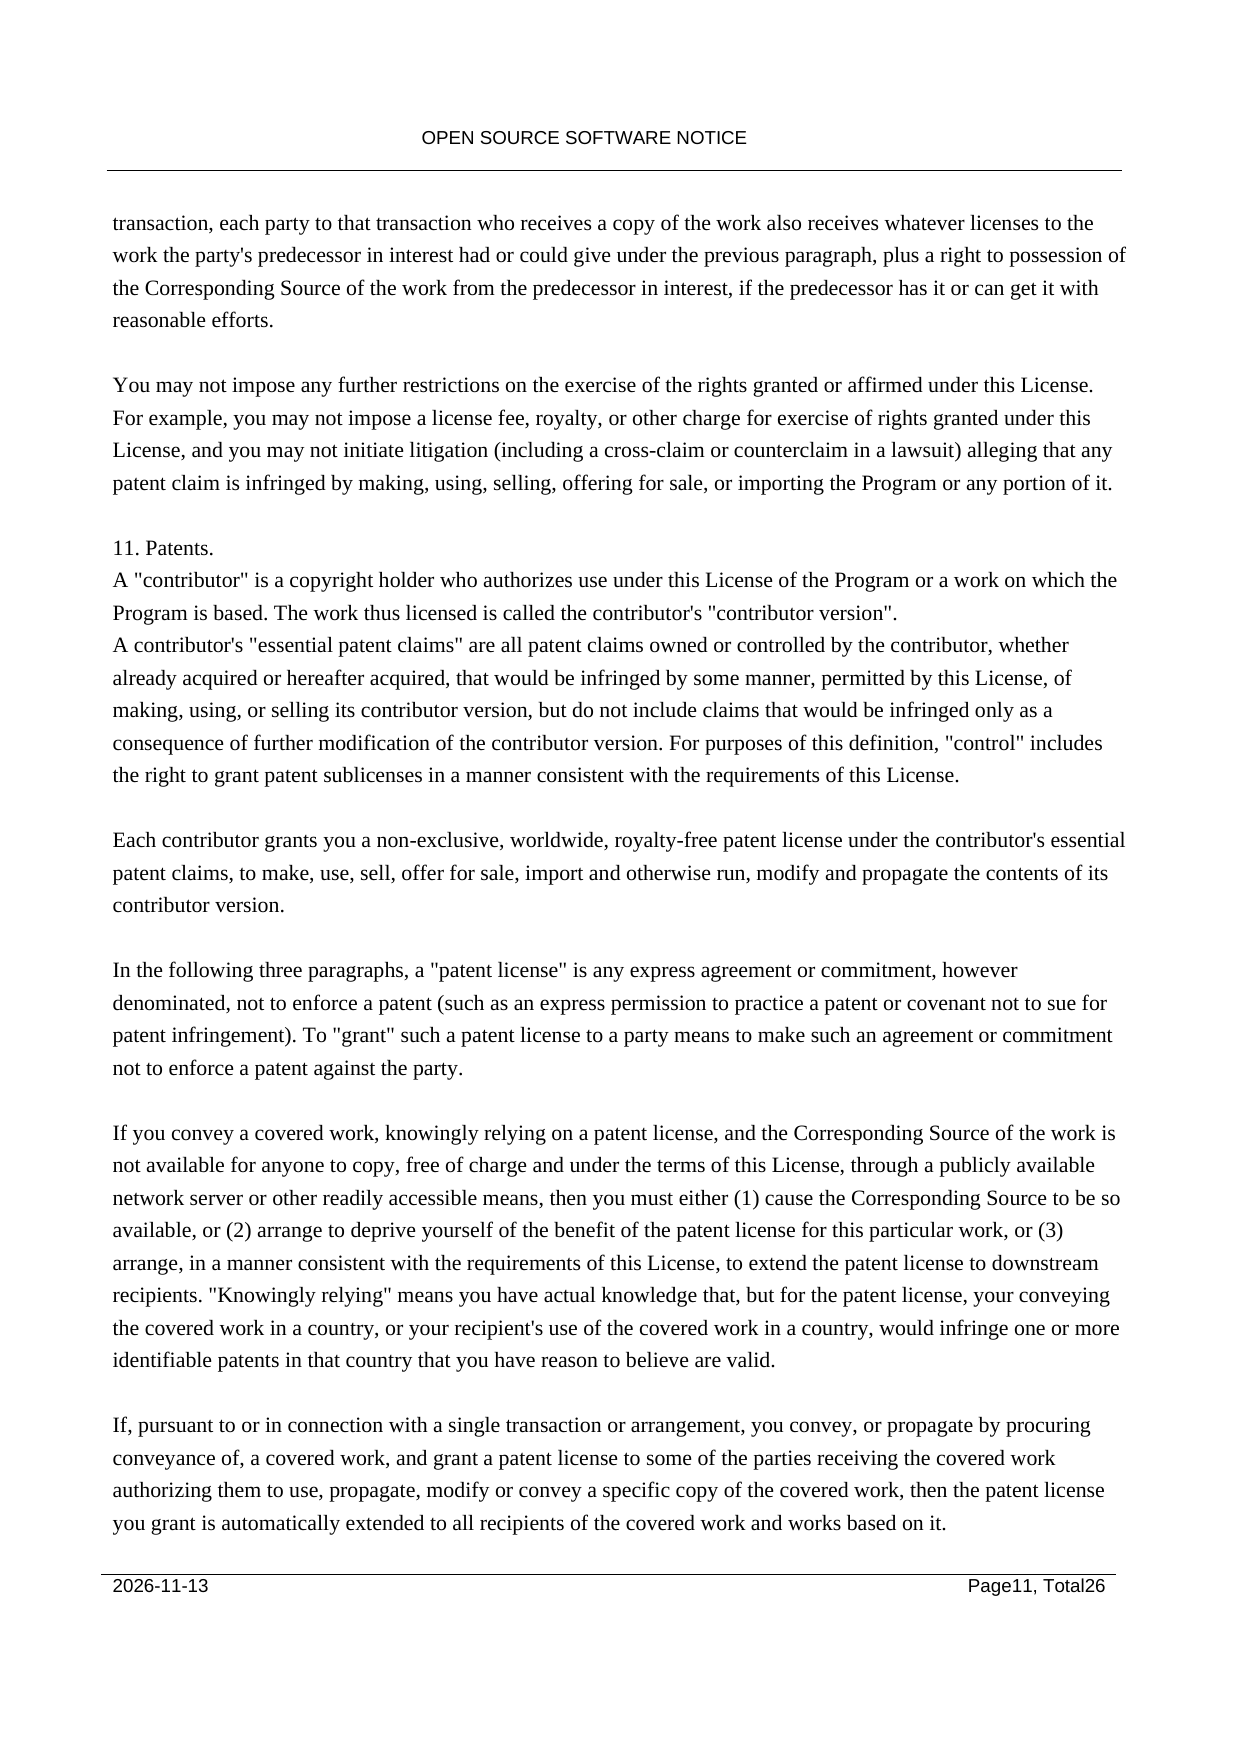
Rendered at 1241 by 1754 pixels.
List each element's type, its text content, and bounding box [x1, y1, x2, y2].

text A "contributor" is a copyright holder who authorizes use under this License of the Program or a work on which the Program is based. The work thus licensed is called the contributor's "contributor version". [112, 564, 1128, 629]
text A contributor's "essential patent claims" are all patent claims owned or controlled by the contributor, whether already acquired or hereafter acquired, that would be infringed by some manner, permitted by this License, of making, using, or selling its contributor version, but do not include claims that would be infringed only as a consequence of further modification of the contributor version. For purposes of this definition, "control" includes the right to grant patent sublicenses in a manner consistent with the requirements of this License. [112, 629, 1128, 791]
text You may not impose any further restrictions on the exercise of the rights granted or affirmed under this License. For example, you may not impose a license fee, royalty, or other charge for exercise of rights granted under this License, and you may not initiate litigation (including a cross-claim or counterclaim in a lawsuit) alleging that any patent claim is infringed by making, using, selling, offering for sale, or importing the Program or any portion of it. [112, 369, 1128, 499]
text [112, 206, 1128, 336]
text If, pursuant to or in connection with a single transaction or arrangement, you convey, or propagate by procuring conveyance of, a covered work, and grant a patent license to some of the parties receiving the covered work authorizing them to use, propagate, modify or convey a specific copy of the covered work, then the patent license you grant is automatically extended to all recipients of the covered work and works based on it. [112, 1409, 1128, 1539]
text In the following three paragraphs, a "patent license" is any express agreement or commitment, however denominated, not to enforce a patent (such as an express permission to practice a patent or covenant not to sue for patent infringement). To "grant" such a patent license to a party means to make such an agreement or commitment not to enforce a patent against the party. [112, 954, 1128, 1084]
text If you convey a covered work, knowingly relying on a patent license, and the Corresponding Source of the work is not available for anyone to copy, free of charge and under the terms of this License, through a publicly available network server or other readily accessible means, then you must either (1) cause the Corresponding Source to be so available, or (2) arrange to deprive yourself of the benefit of the patent license for this particular work, or (3) arrange, in a manner consistent with the requirements of this License, to extend the patent license to downstream recipients. "Knowingly relying" means you have actual knowledge that, but for the patent license, your conveying the covered work in a country, or your recipient's use of the covered work in a country, would infringe one or more identifiable patents in that country that you have reason to believe are valid. [112, 1116, 1128, 1376]
text 11. Patents. [112, 531, 1128, 564]
text Each contributor grants you a non-exclusive, worldwide, royalty-free patent license under the contributor's essential patent claims, to make, use, sell, offer for sale, import and otherwise run, modify and propagate the contents of its contributor version. [112, 824, 1128, 921]
